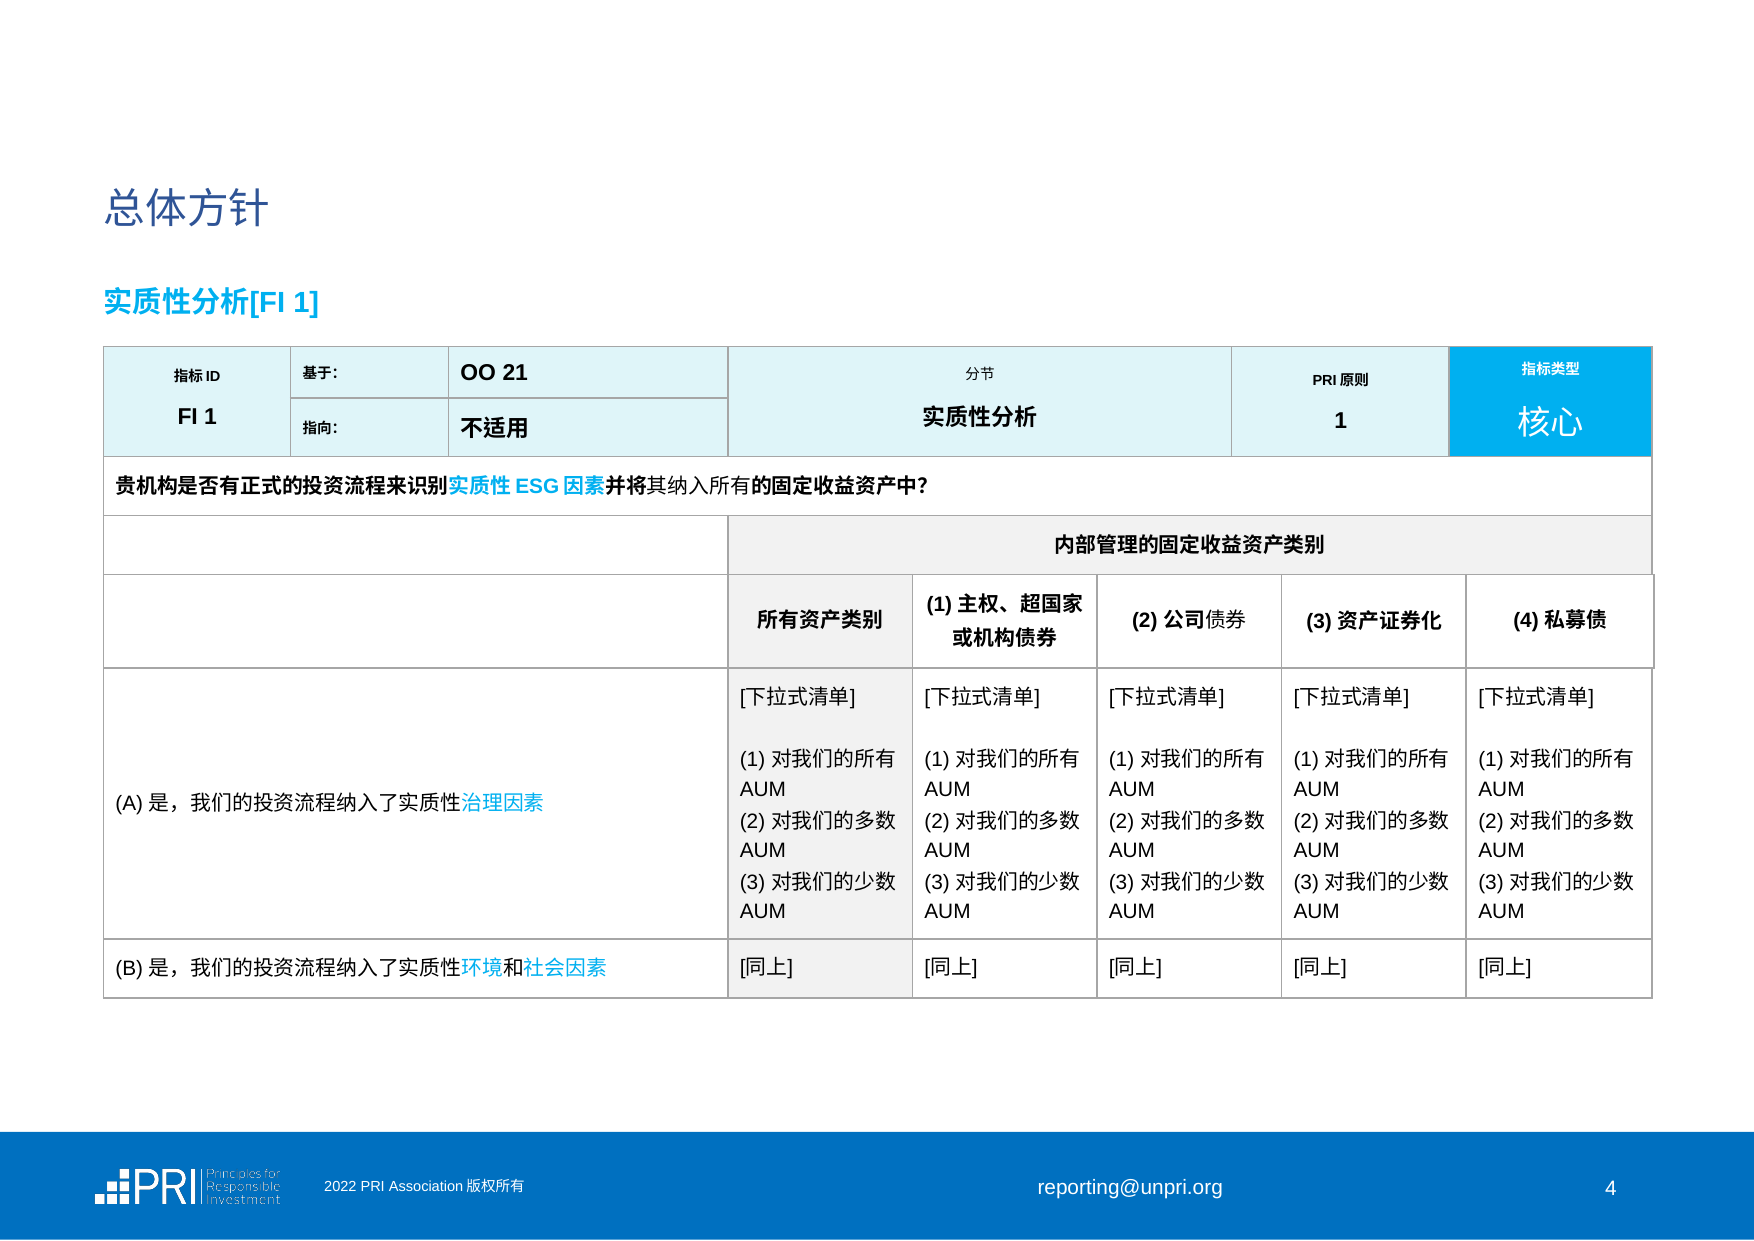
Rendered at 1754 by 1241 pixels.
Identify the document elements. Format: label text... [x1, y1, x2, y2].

table_header 指标ID FI 1 [104, 347, 290, 456]
picture [92, 1166, 282, 1207]
table_cell [下拉式清单] (1) 对我们的所有AUM (2) 对我们的多数AUM (3) 对我们的少数AUM [729, 669, 912, 938]
table_cell [同上] [913, 940, 1096, 997]
table_cell (2) 公司债券 [1098, 575, 1281, 667]
table_cell [下拉式清单] (1) 对我们的所有AUM (2) 对我们的多数AUM (3) 对我们的少数AUM [1467, 669, 1651, 938]
subtitle 总体方针 [103, 175, 1650, 235]
table_cell 指向： [291, 399, 448, 456]
subtitle 实质性分析[FI 1] [103, 278, 1650, 321]
table_cell [下拉式清单] (1) 对我们的所有AUM (2) 对我们的多数AUM (3) 对我们的少数AUM [1282, 669, 1465, 938]
table_header PRI原则 1 [1232, 347, 1448, 456]
table_header 分节 实质性分析 [729, 347, 1231, 456]
table_cell [同上] [1467, 940, 1651, 997]
table_cell [下拉式清单] (1) 对我们的所有AUM (2) 对我们的多数AUM (3) 对我们的少数AUM [913, 669, 1096, 938]
table_cell [同上] [729, 940, 912, 997]
table_cell (A) 是，我们的投资流程纳入了实质性治理因素 [104, 669, 727, 938]
table_cell (B) 是，我们的投资流程纳入了实质性环境和社会因素 [104, 940, 727, 997]
table_cell (4) 私募债 [1467, 575, 1653, 667]
table_cell 内部管理的固定收益资产类别 [729, 516, 1651, 574]
table_header 指标类型 核心 [1450, 347, 1651, 456]
table_cell 不适用 [449, 399, 727, 456]
table_cell [同上] [1282, 940, 1465, 997]
table_cell [同上] [1098, 940, 1281, 997]
table_cell (1) 主权、超国家或机构债券 [913, 575, 1096, 667]
table_cell 贵机构是否有正式的投资流程来识别实质性ESG因素并将其纳入所有的固定收益资产中？ [104, 457, 1651, 515]
table_cell (3) 资产证券化 [1282, 575, 1465, 667]
table_cell 所有资产类别 [729, 575, 912, 667]
table_header OO 21 [449, 347, 727, 397]
table_cell [104, 575, 727, 667]
table_header 基于： [291, 347, 448, 397]
table_cell [104, 516, 727, 574]
table_cell [下拉式清单] (1) 对我们的所有AUM (2) 对我们的多数AUM (3) 对我们的少数AUM [1098, 669, 1281, 938]
